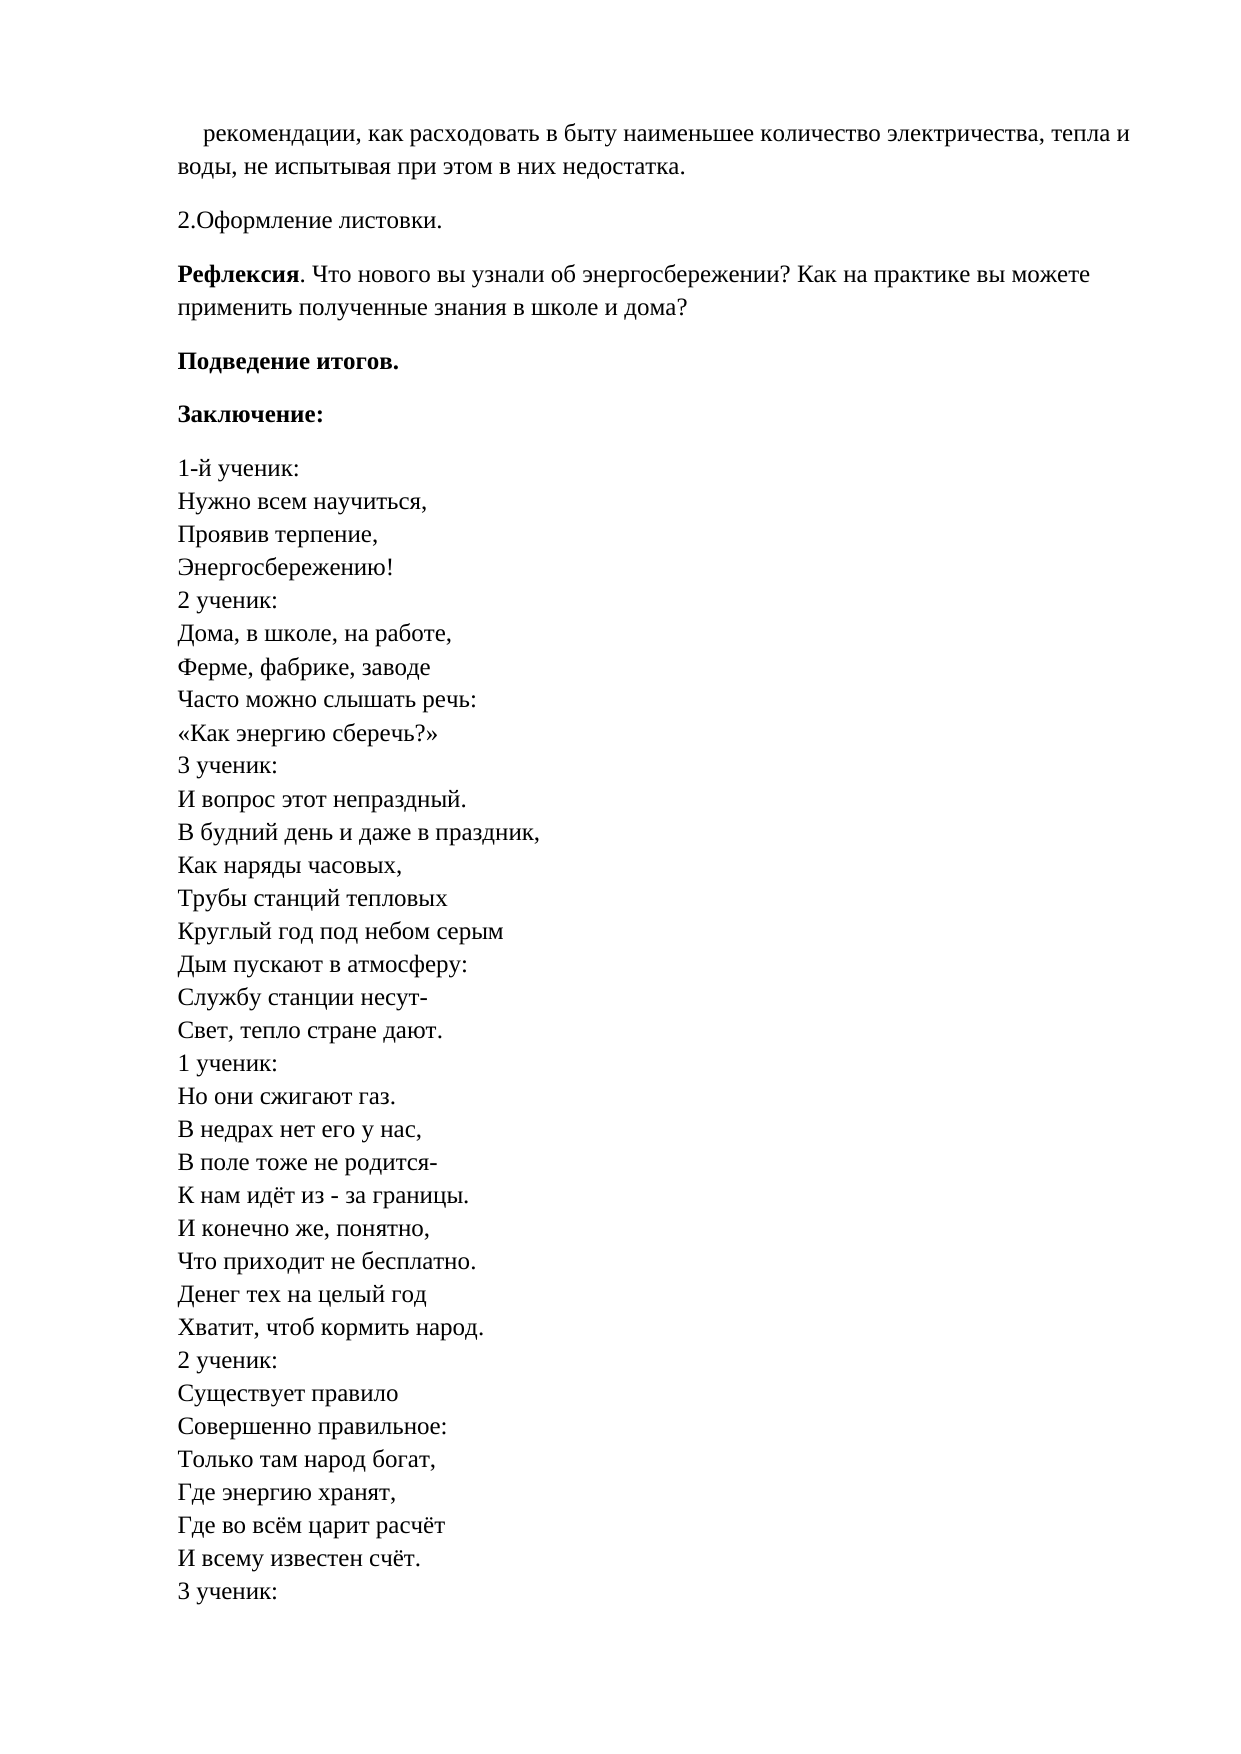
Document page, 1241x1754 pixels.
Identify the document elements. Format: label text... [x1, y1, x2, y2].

text И всему известен счёт. [177, 1543, 1152, 1572]
text Нужно всем научиться, [177, 486, 1152, 515]
text Ферме, фабрике, заводе [177, 652, 1152, 680]
text 2 ученик: [177, 1345, 1152, 1374]
text Рефлексия. Что нового вы узнали об энергосбережении? Как на практике вы можете применить полученные знания в школе и дома? [177, 259, 1152, 321]
text Существует правило [177, 1378, 1152, 1407]
text В будний день и даже в праздник, [177, 817, 1152, 845]
text 2.Оформление листовки. [177, 205, 1152, 234]
text Часто можно слышать речь: [177, 684, 1152, 713]
text 2 ученик: [177, 586, 1152, 614]
text Совершенно правильное: [177, 1411, 1152, 1440]
text И конечно же, понятно, [177, 1213, 1152, 1242]
text Заключение: [177, 399, 1152, 428]
text В поле тоже не родится- [177, 1147, 1152, 1176]
text Но они сжигают газ. [177, 1081, 1152, 1109]
text 1 ученик: [177, 1048, 1152, 1077]
text Только там народ богат, [177, 1444, 1152, 1473]
text И вопрос этот непраздный. [177, 784, 1152, 812]
text  рекомендации, как расходовать в быту наименьшее количество электричества, тепла и воды, не испытывая при этом в них недостатка. [177, 118, 1152, 180]
text Денег тех на целый год [177, 1279, 1152, 1308]
text 3 ученик: [177, 751, 1152, 779]
text Дым пускают в атмосферу: [177, 949, 1152, 977]
text 1-й ученик: [177, 453, 1152, 482]
text Где во всём царит расчёт [177, 1510, 1152, 1539]
text Что приходит не бесплатно. [177, 1246, 1152, 1275]
text Хватит, чтоб кормить народ. [177, 1312, 1152, 1341]
text Как наряды часовых, [177, 850, 1152, 878]
text Круглый год под небом серым [177, 916, 1152, 944]
text Трубы станций тепловых [177, 883, 1152, 911]
text Проявив терпение, [177, 519, 1152, 548]
text Подведение итогов. [177, 346, 1152, 374]
text Службу станции несут- [177, 982, 1152, 1011]
text Энергосбережению! [177, 552, 1152, 581]
text Где энергию хранят, [177, 1477, 1152, 1506]
text Дома, в школе, на работе, [177, 618, 1152, 647]
text К нам идёт из - за границы. [177, 1180, 1152, 1209]
text 3 ученик: [177, 1576, 1152, 1605]
text Свет, тепло стране дают. [177, 1015, 1152, 1043]
text «Как энергию сберечь?» [177, 718, 1152, 746]
text В недрах нет его у нас, [177, 1114, 1152, 1143]
